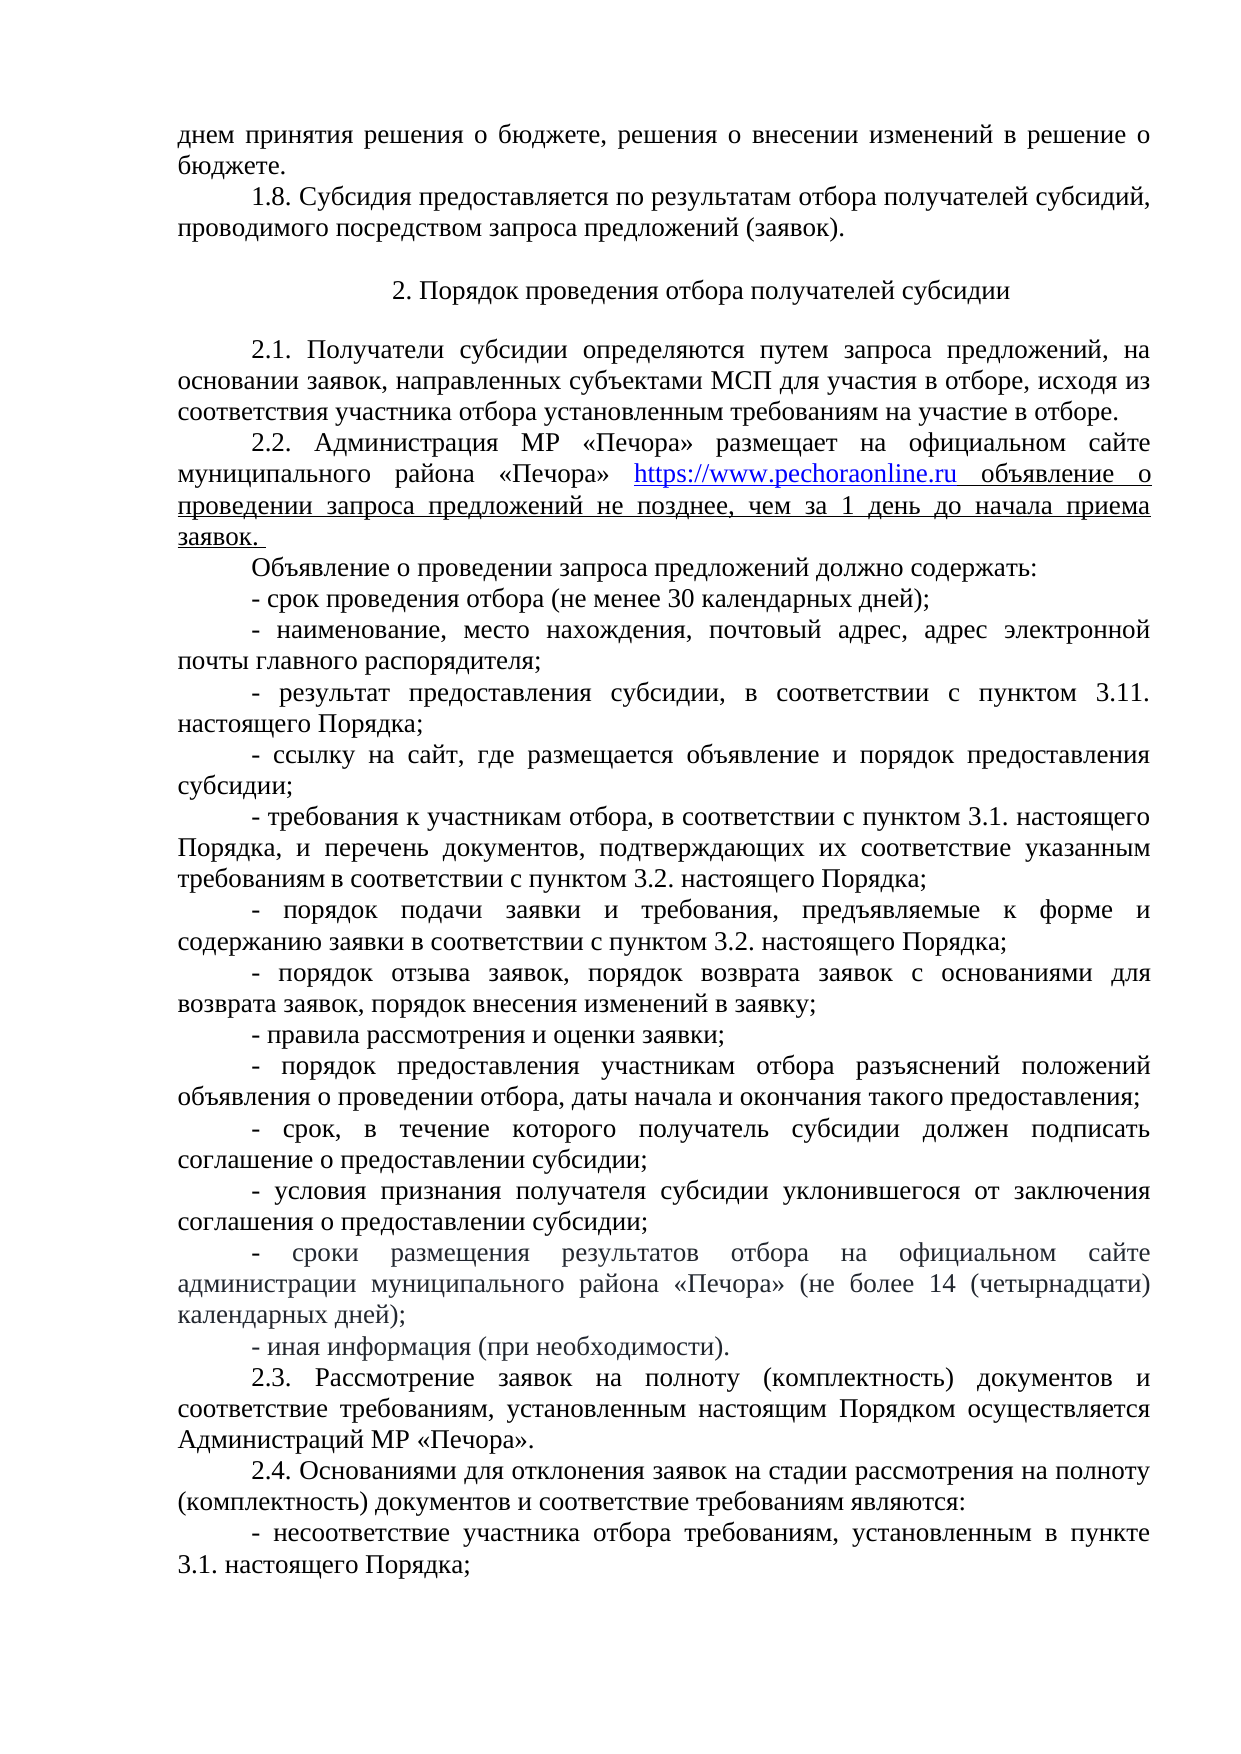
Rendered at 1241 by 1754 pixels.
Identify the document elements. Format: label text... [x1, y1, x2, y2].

text - результат предоставления субсидии, в соответствии с пунктом 3.11. настоящего Порядка; [177, 676, 1152, 738]
text 2. Порядок проведения отбора получателей субсидии [177, 274, 1152, 305]
text - порядок подачи заявки и требования, предъявляемые к форме и содержанию заявки в соответствии с пунктом 3.2. настоящего Порядка; [177, 894, 1152, 956]
text - наименование, место нахождения, почтовый адрес, адрес электронной почты главного распорядителя; [177, 613, 1152, 676]
text Объявление о проведении запроса предложений должно содержать: [177, 551, 1152, 582]
text - порядок отзыва заявок, порядок возврата заявок с основаниями для возврата заявок, порядок внесения изменений в заявку; [177, 956, 1152, 1018]
text 1.8. Субсидия предоставляется по результатам отбора получателей субсидий, проводимого посредством запроса предложений (заявок). [177, 180, 1152, 243]
text - срок проведения отбора (не менее 30 календарных дней); [177, 582, 1152, 613]
text - условия признания получателя субсидии уклонившегося от заключения соглашения о предоставлении субсидии; [177, 1174, 1152, 1236]
text 2.2. Администрация МР «Печора» размещает на официальном сайте муниципального района «Печора» https://www.pechoraonline.ru объявление о проведении запроса предложений не позднее, чем за 1 день до начала приема заявок. [177, 426, 1152, 551]
text 2.4. Основаниями для отклонения заявок на стадии рассмотрения на полноту (комплектность) документов и соответствие требованиям являются: [177, 1454, 1152, 1517]
text - срок, в течение которого получатель субсидии должен подписать соглашение о предоставлении субсидии; [177, 1112, 1152, 1174]
text - правила рассмотрения и оценки заявки; [177, 1018, 1152, 1049]
text - иная информация (при необходимости). [177, 1330, 1152, 1361]
text 2.1. Получатели субсидии определяются путем запроса предложений, на основании заявок, направленных субъектами МСП для участия в отборе, исходя из соответствия участника отбора установленным требованиям на участие в отборе. [177, 333, 1152, 426]
text - ссылку на сайт, где размещается объявление и порядок предоставления субсидии; [177, 738, 1152, 800]
text - сроки размещения результатов отбора на официальном сайте администрации муниципального района «Печора» (не более 14 (четырнадцати) календарных дней); [177, 1236, 1152, 1330]
text - несоответствие участника отбора требованиям, установленным в пункте 3.1. настоящего Порядка; [177, 1517, 1152, 1579]
text - порядок предоставления участникам отбора разъяснений положений объявления о проведении отбора, даты начала и окончания такого предоставления; [177, 1049, 1152, 1112]
text - требования к участникам отбора, в соответствии с пунктом 3.1. настоящего Порядка, и перечень документов, подтверждающих их соответствие указанным требованиям в соответствии с пунктом 3.2. настоящего Порядка; [177, 800, 1152, 894]
text 2.3. Рассмотрение заявок на полноту (комплектность) документов и соответствие требованиям, установленным настоящим Порядком осуществляется Администраций МР «Печора». [177, 1361, 1152, 1454]
